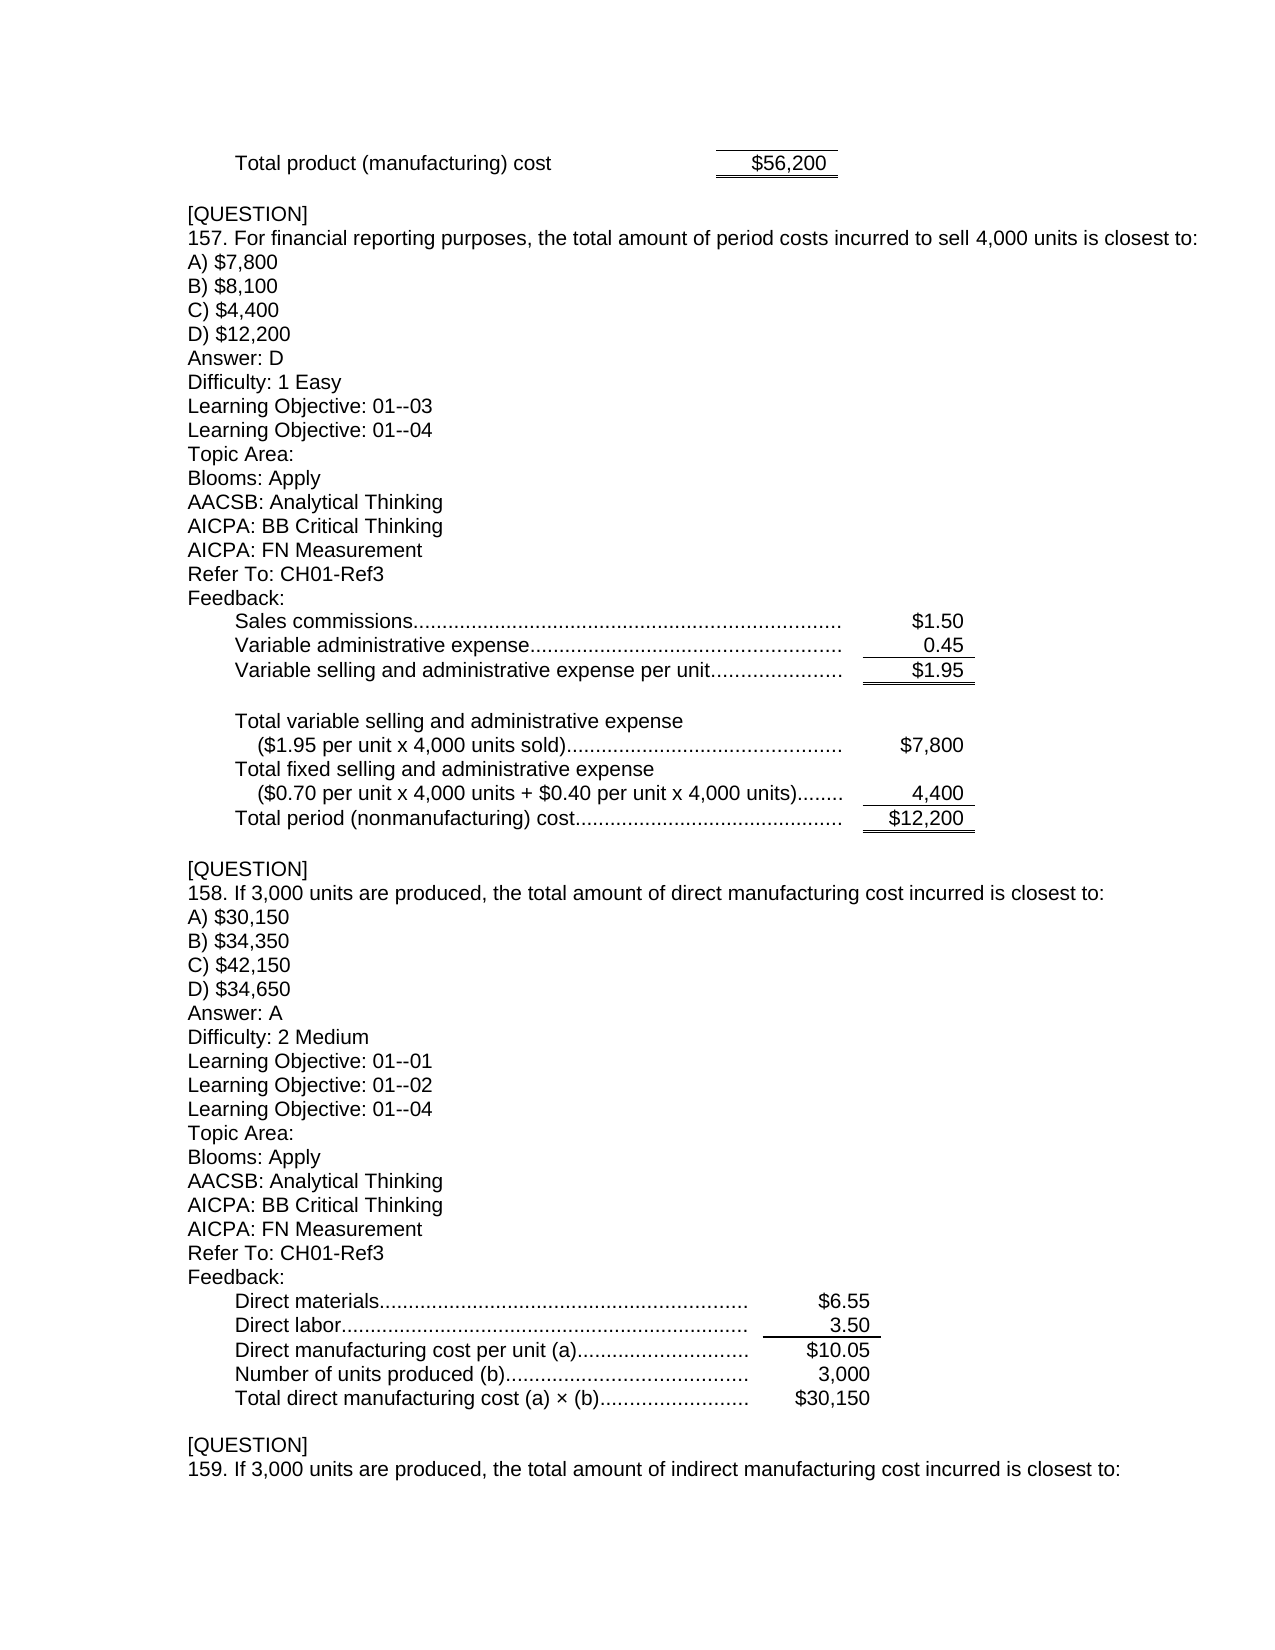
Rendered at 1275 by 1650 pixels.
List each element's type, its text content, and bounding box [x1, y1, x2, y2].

text Learning Objective: 01--03 [187, 394, 1200, 418]
text Learning Objective: 01--04 [187, 418, 1200, 442]
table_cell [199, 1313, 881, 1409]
text A) $7,800 [187, 250, 1200, 274]
text D) $12,200 [187, 322, 1200, 346]
text Feedback: [187, 585, 1200, 609]
text Difficulty: 2 Medium [187, 1025, 1200, 1049]
text C) $4,400 [187, 298, 1200, 322]
text Topic Area: [187, 442, 1200, 466]
text Learning Objective: 01--01 [187, 1049, 1200, 1073]
text Difficulty: 1 Easy [187, 370, 1200, 394]
text AICPA: BB Critical Thinking [187, 513, 1200, 537]
text 158. If 3,000 units are produced, the total amount of direct manufacturing cost incurred is closest to: [187, 881, 1200, 905]
text [QUESTION] [187, 1433, 1200, 1457]
text Blooms: Apply [187, 1145, 1200, 1169]
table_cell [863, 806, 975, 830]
text Refer To: CH01-Ref3 [187, 1241, 1200, 1264]
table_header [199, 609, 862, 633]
text Answer: D [187, 346, 1200, 370]
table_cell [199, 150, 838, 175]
text AICPA: FN Measurement [187, 537, 1200, 561]
text B) $34,350 [187, 929, 1200, 953]
text A) $30,150 [187, 905, 1200, 929]
text Learning Objective: 01--02 [187, 1073, 1200, 1097]
text 159. If 3,000 units are produced, the total amount of indirect manufacturing cost incurred is closest to: [187, 1457, 1200, 1481]
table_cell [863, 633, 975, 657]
text AACSB: Analytical Thinking [187, 489, 1200, 513]
text [QUESTION] [187, 857, 1200, 881]
text D) $34,650 [187, 977, 1200, 1001]
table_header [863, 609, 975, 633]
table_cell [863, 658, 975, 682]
text Learning Objective: 01--04 [187, 1097, 1200, 1121]
text Blooms: Apply [187, 466, 1200, 489]
text AICPA: FN Measurement [187, 1217, 1200, 1241]
text Feedback: [187, 1264, 1200, 1288]
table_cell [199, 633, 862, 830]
text Answer: A [187, 1001, 1200, 1025]
text AICPA: BB Critical Thinking [187, 1193, 1200, 1217]
text C) $42,150 [187, 953, 1200, 977]
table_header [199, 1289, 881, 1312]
text B) $8,100 [187, 274, 1200, 298]
text AACSB: Analytical Thinking [187, 1169, 1200, 1193]
text 157. For financial reporting purposes, the total amount of period costs incurred to sell 4,000 units is closest to: [187, 226, 1200, 250]
text [QUESTION] [187, 202, 1200, 226]
text Topic Area: [187, 1121, 1200, 1145]
text Refer To: CH01-Ref3 [187, 561, 1200, 585]
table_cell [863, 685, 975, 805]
